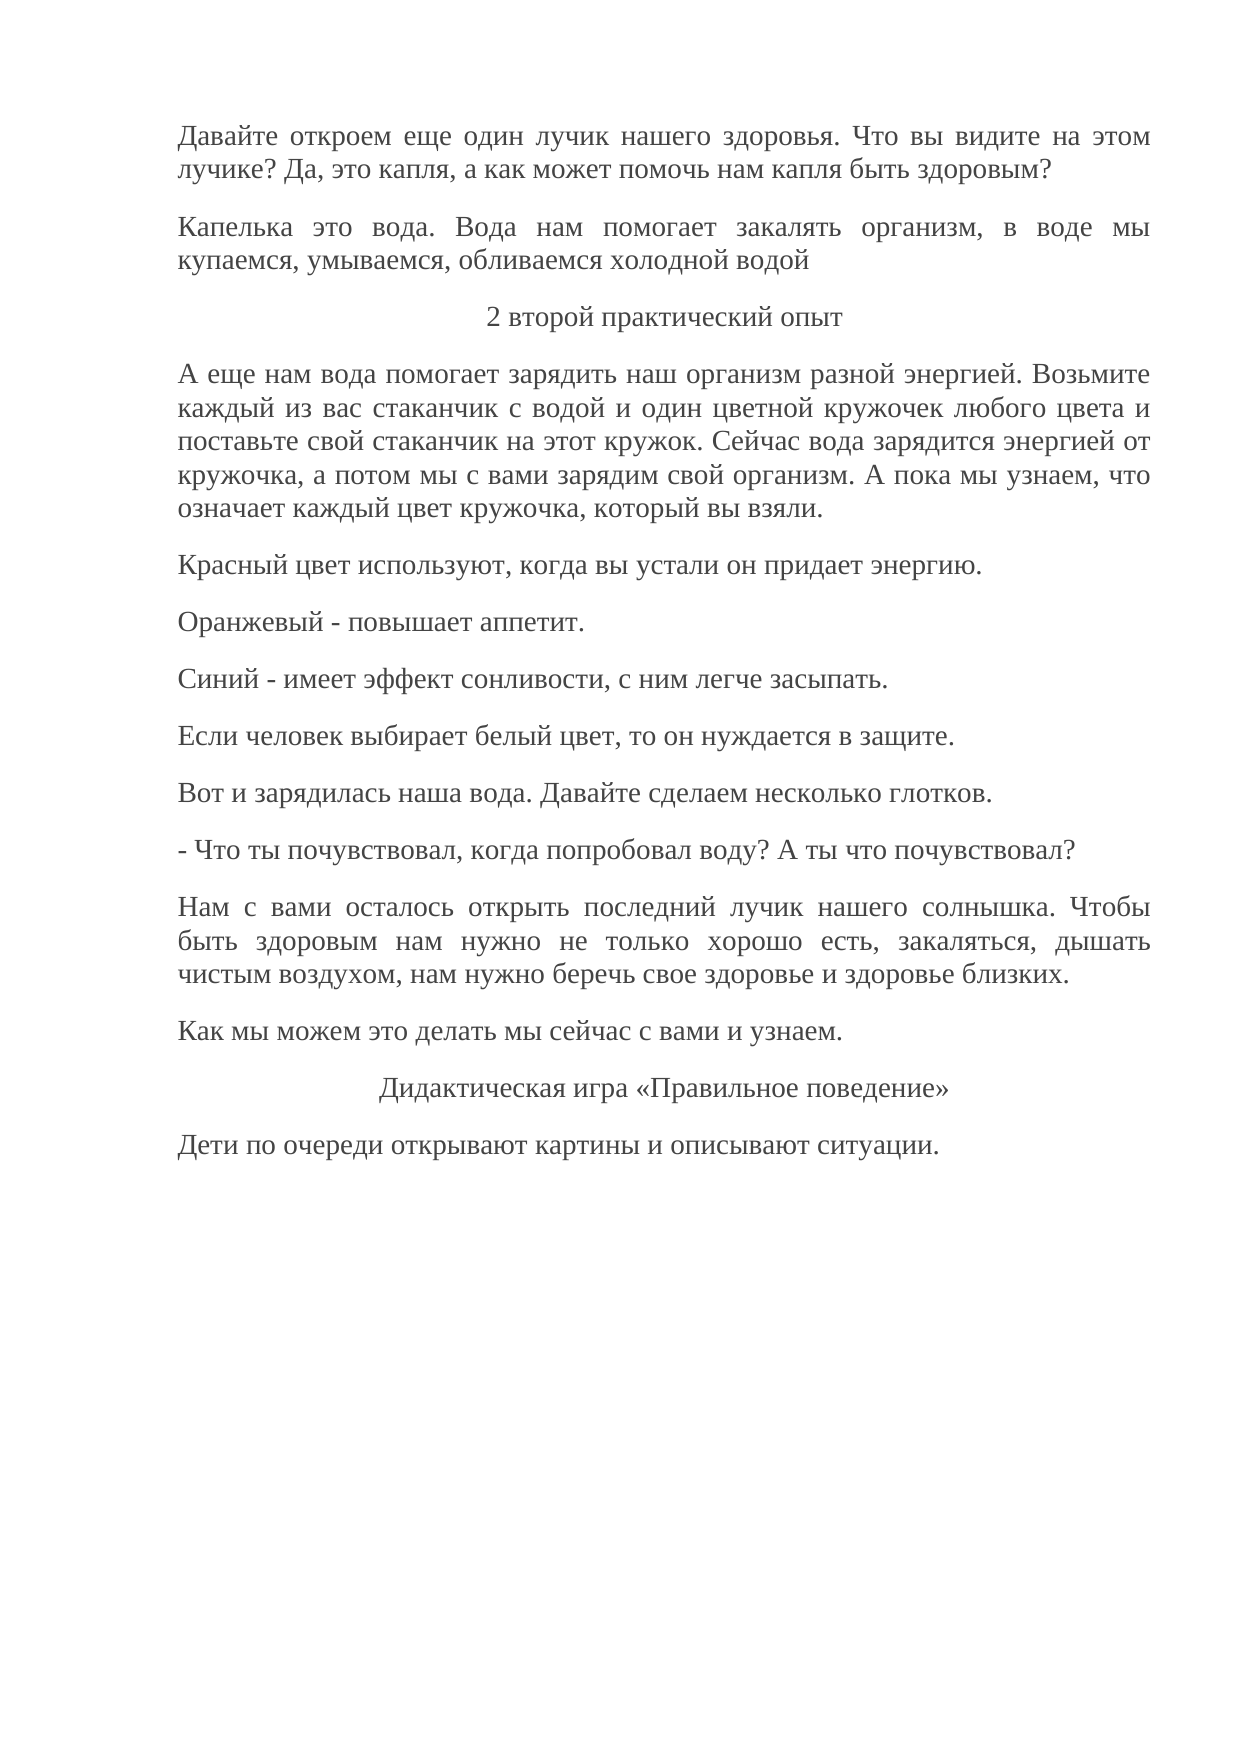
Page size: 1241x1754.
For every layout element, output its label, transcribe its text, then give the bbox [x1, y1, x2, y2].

text Синий - имеет эффект сонливости, с ним легче засыпать. [177, 661, 1152, 695]
text Давайте откроем еще один лучик нашего здоровья. Что вы видите на этом лучике? Да, это капля, а как может помочь нам капля быть здоровым? [177, 118, 1152, 185]
text Как мы можем это делать мы сейчас с вами и узнаем. [177, 1013, 1152, 1047]
text А еще нам вода помогает зарядить наш организм разной энергией. Возьмите каждый из вас стаканчик с водой и один цветной кружочек любого цвета и поставьте свой стаканчик на этот кружок. Сейчас вода зарядится энергией от кружочка, а потом мы с вами зарядим свой организм. А пока мы узнаем, что означает каждый цвет кружочка, который вы взяли. [177, 356, 1152, 524]
text 2 второй практический опыт [177, 299, 1152, 333]
text - Что ты почувствовал, когда попробовал воду? А ты что почувствовал? [177, 832, 1152, 866]
text Капелька это вода. Вода нам помогает закалять организм, в воде мы купаемся, умываемся, обливаемся холодной водой [177, 209, 1152, 276]
text Дидактическая игра «Правильное поведение» [177, 1070, 1152, 1104]
text Красный цвет используют, когда вы устали он придает энергию. [177, 547, 1152, 581]
text Нам с вами осталось открыть последний лучик нашего солнышка. Чтобы быть здоровым нам нужно не только хорошо есть, закаляться, дышать чистым воздухом, нам нужно беречь свое здоровье и здоровье близких. [177, 889, 1152, 990]
text Если человек выбирает белый цвет, то он нуждается в защите. [177, 718, 1152, 752]
text Оранжевый - повышает аппетит. [177, 604, 1152, 638]
text Дети по очереди открывают картины и описывают ситуации. [177, 1127, 1152, 1161]
text Вот и зарядилась наша вода. Давайте сделаем несколько глотков. [177, 775, 1152, 809]
